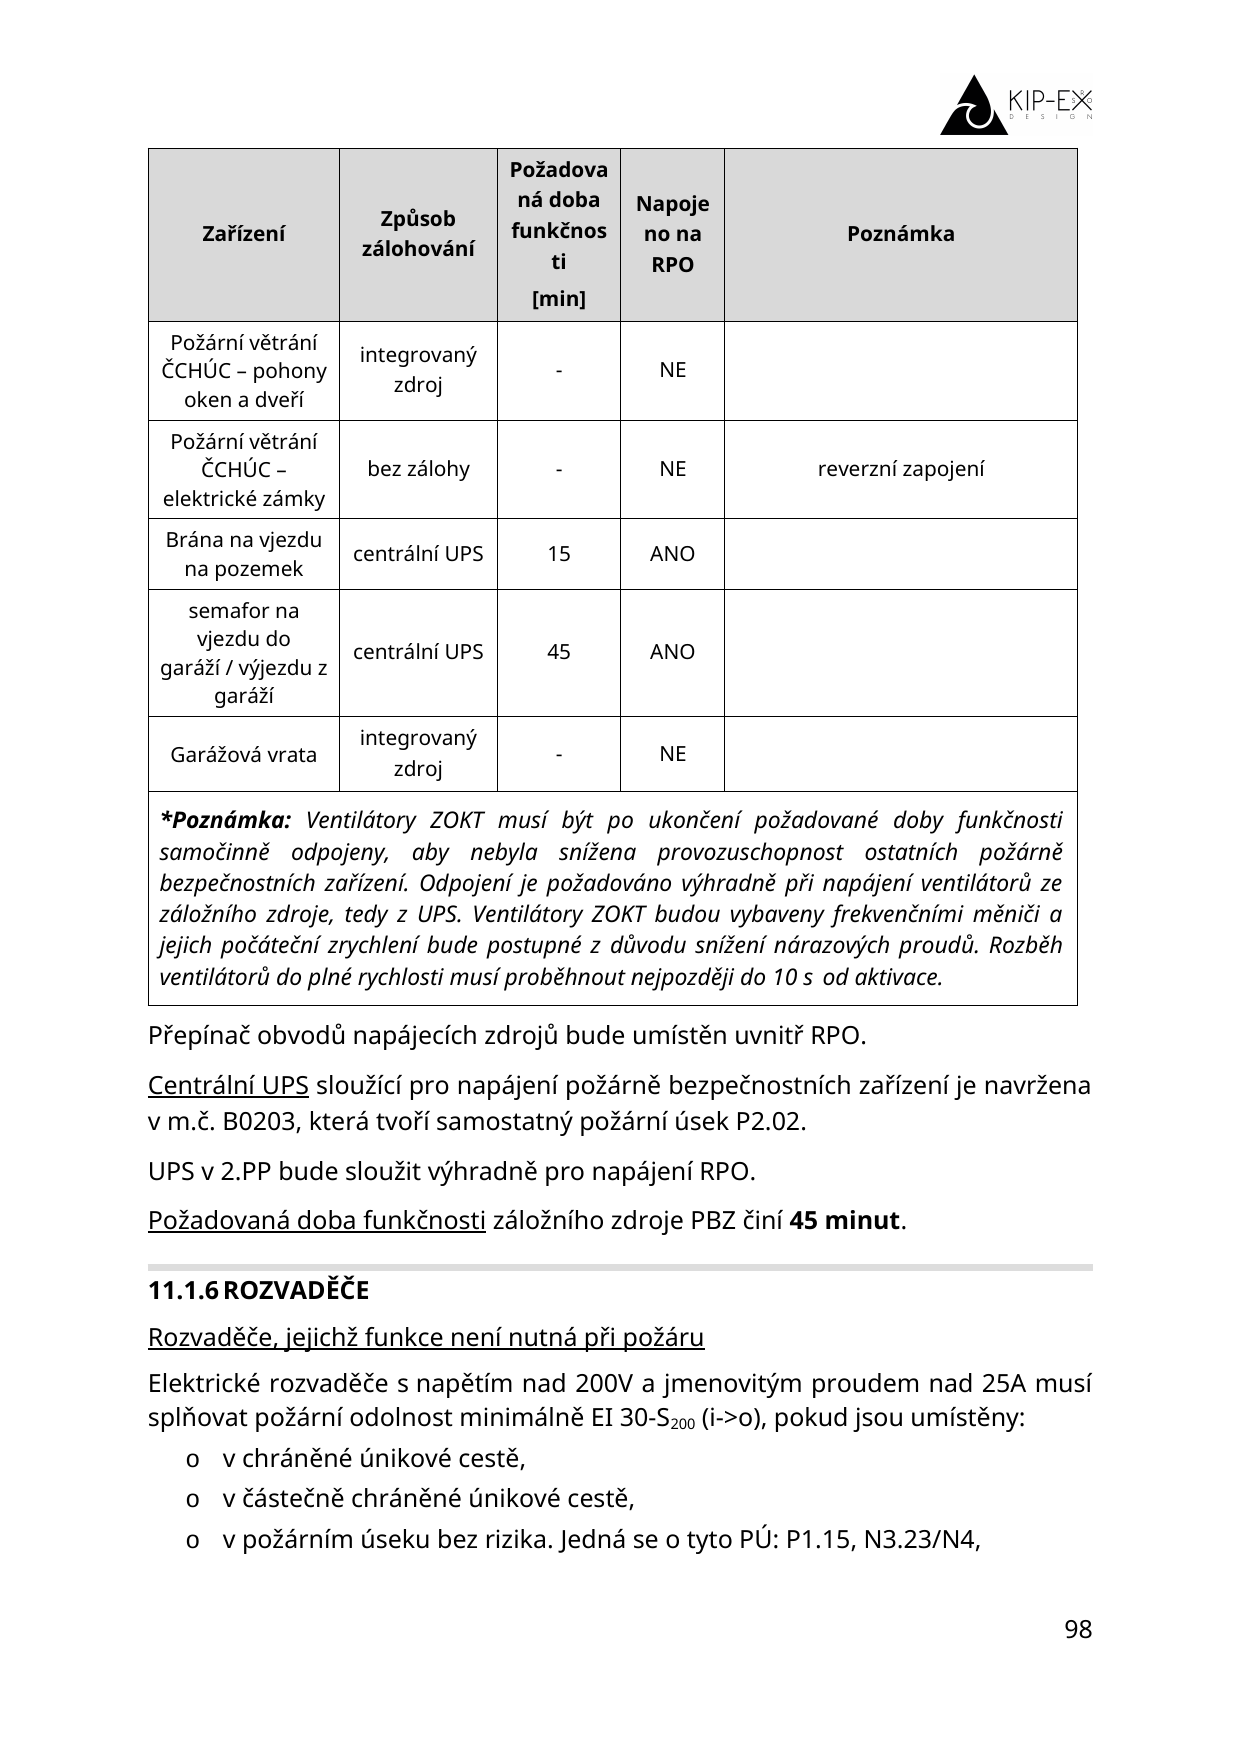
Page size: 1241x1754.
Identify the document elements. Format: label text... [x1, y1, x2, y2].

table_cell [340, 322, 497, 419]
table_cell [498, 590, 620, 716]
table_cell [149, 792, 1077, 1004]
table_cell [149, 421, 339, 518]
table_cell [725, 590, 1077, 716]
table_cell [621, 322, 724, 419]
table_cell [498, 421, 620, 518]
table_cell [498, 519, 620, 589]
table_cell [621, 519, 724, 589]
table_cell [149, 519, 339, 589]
list v chráněné únikové cestě, [185, 1440, 1093, 1474]
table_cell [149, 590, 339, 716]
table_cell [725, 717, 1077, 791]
subtitle ROZVADĚČE [148, 1271, 1093, 1307]
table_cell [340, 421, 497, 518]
list v požárním úseku bez rizika. Jedná se o tyto PÚ: P1.15, N3.23/N4, [185, 1521, 1093, 1556]
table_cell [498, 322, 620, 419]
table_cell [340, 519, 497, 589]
list v částečně chráněné únikové cestě, [185, 1481, 1093, 1515]
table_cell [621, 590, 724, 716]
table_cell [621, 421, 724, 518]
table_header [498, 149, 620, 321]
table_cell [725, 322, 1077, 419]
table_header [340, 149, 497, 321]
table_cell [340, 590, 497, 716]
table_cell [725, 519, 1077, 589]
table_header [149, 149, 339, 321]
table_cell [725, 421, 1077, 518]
text Požadovaná doba funkčnosti záložního zdroje PBZ činí 45 minut. [148, 1203, 1093, 1237]
text Rozvaděče, jejichž funkce není nutná při požáru [148, 1319, 1093, 1353]
text Elektrické rozvaděče s napětím nad 200V a jmenovitým proudem nad 25A musí splňovat požární odolnost minimálně EI 30-S200 (i->o), pokud jsou umístěny: [148, 1366, 1093, 1434]
text UPS v 2.PP bude sloužit výhradně pro napájení RPO. [148, 1153, 1093, 1187]
text Přepínač obvodů napájecích zdrojů bude umístěn uvnitř RPO. [148, 1018, 1093, 1052]
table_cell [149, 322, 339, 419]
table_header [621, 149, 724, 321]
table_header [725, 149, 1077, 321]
picture [939, 73, 1093, 136]
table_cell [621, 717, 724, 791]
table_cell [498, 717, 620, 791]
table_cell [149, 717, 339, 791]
text Centrální UPS sloužící pro napájení požárně bezpečnostních zařízení je navržena v m.č. B0203, která tvoří samostatný požární úsek P2.02. [148, 1067, 1093, 1138]
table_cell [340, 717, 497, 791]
